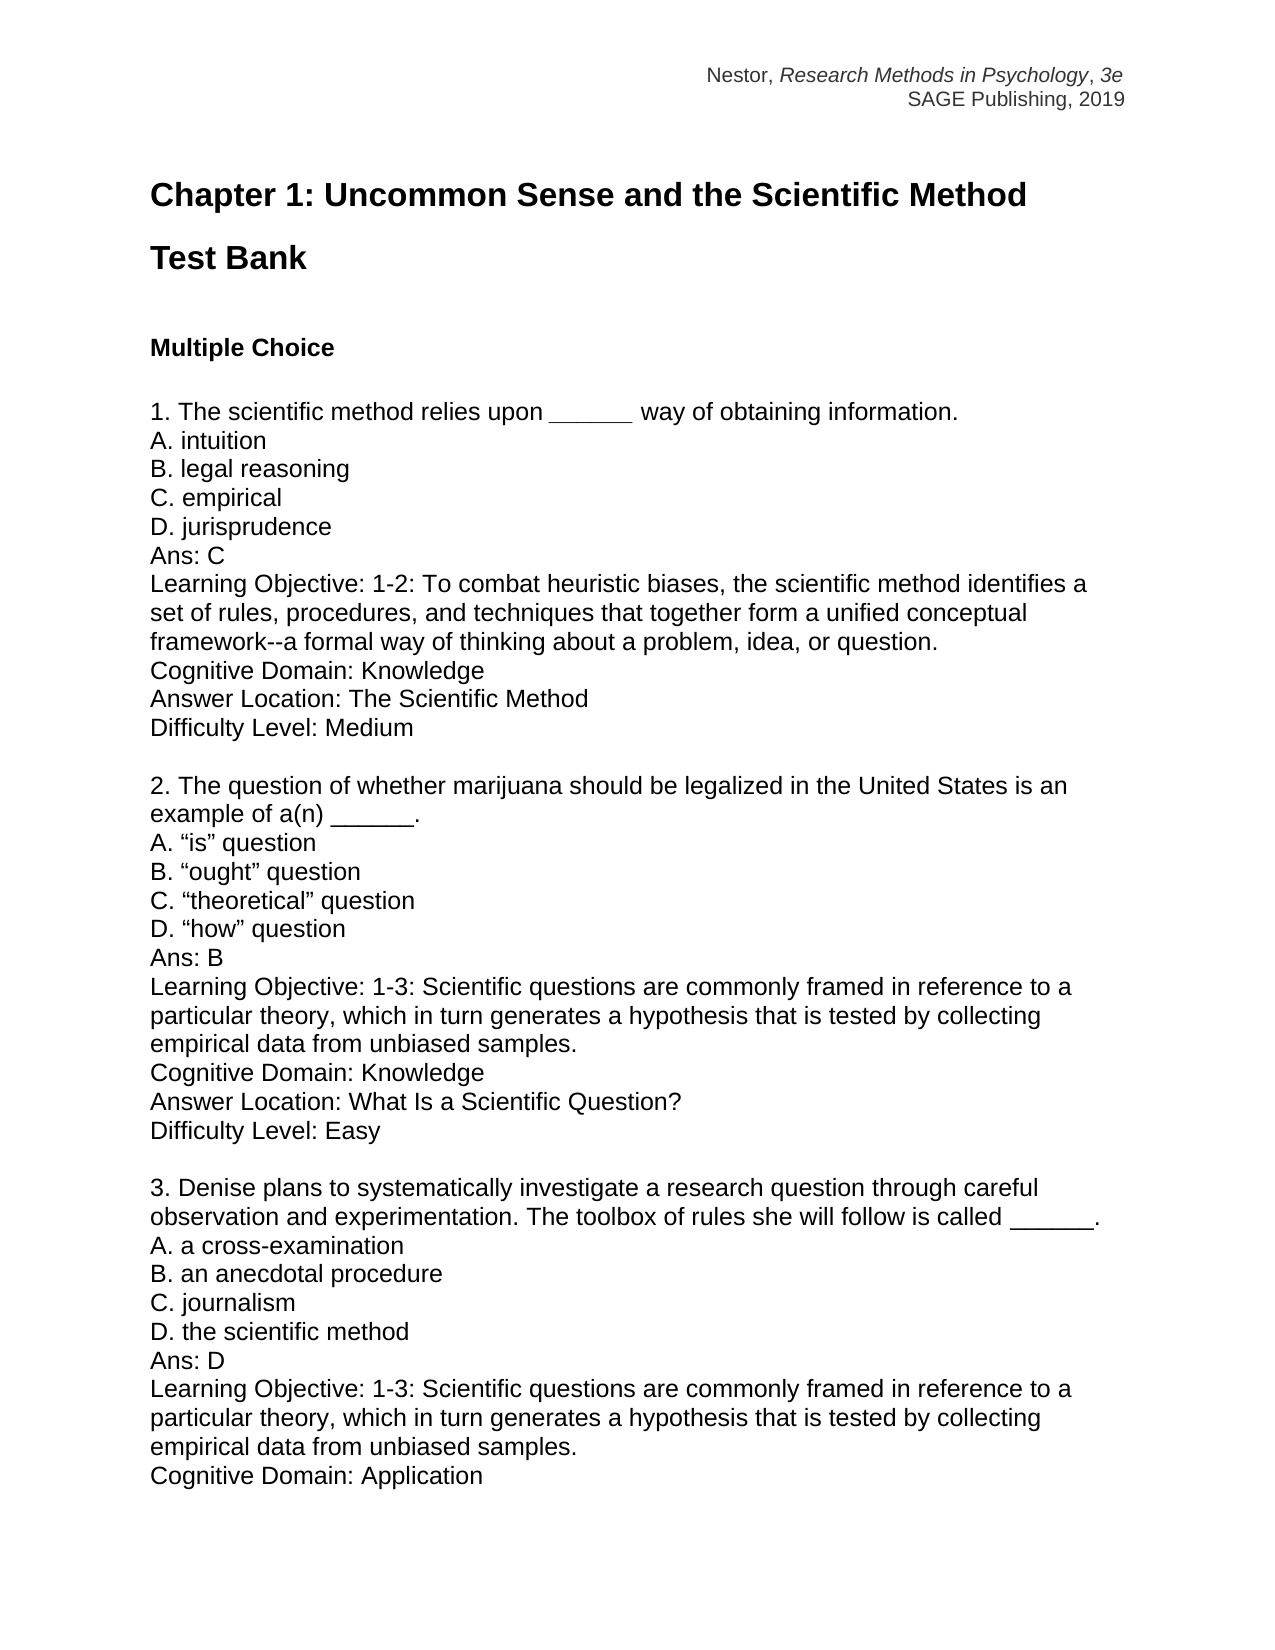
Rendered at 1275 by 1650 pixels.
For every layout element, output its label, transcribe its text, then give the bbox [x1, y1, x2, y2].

text C. “theoretical” question [150, 886, 1125, 914]
text Ans: B [150, 943, 1125, 972]
text D. the scientific method [150, 1317, 1125, 1346]
text C. empirical [150, 483, 1125, 512]
text D. “how” question [150, 914, 1125, 943]
text C. journalism [150, 1288, 1125, 1317]
title Chapter 1: Uncommon Sense and the Scientific Method [150, 175, 1125, 213]
text Answer Location: The Scientific Method Difficulty Level: Medium [150, 684, 1125, 742]
text Cognitive Domain: Application [150, 1461, 1125, 1489]
text Answer Location: What Is a Scientific Question? Difficulty Level: Easy [150, 1087, 1125, 1144]
text D. jurisprudence [150, 512, 1125, 541]
text B. legal reasoning [150, 454, 1125, 483]
text 1. The scientific method relies upon ______ way of obtaining information. [150, 397, 1125, 426]
text B. an anecdotal procedure [150, 1259, 1125, 1288]
text Cognitive Domain: Knowledge [150, 656, 1125, 684]
text Learning Objective: 1-2: To combat heuristic biases, the scientific method identifies a set of rules, procedures, and techniques that together form a unified conceptual framework--a formal way of thinking about a problem, idea, or question. [150, 569, 1125, 656]
text B. “ought” question [150, 857, 1125, 886]
text Ans: C [150, 541, 1125, 569]
text 2. The question of whether marijuana should be legalized in the United States is an example of a(n) ______. [150, 771, 1125, 828]
title Test Bank [150, 238, 1125, 277]
subtitle Multiple Choice [150, 337, 1125, 362]
text Ans: D [150, 1346, 1125, 1374]
text A. a cross-examination [150, 1231, 1125, 1259]
text A. intuition [150, 426, 1125, 454]
text 3. Denise plans to systematically investigate a research question through careful observation and experimentation. The toolbox of rules she will follow is called ______. [150, 1173, 1125, 1231]
text Cognitive Domain: Knowledge [150, 1058, 1125, 1087]
text A. “is” question [150, 828, 1125, 857]
